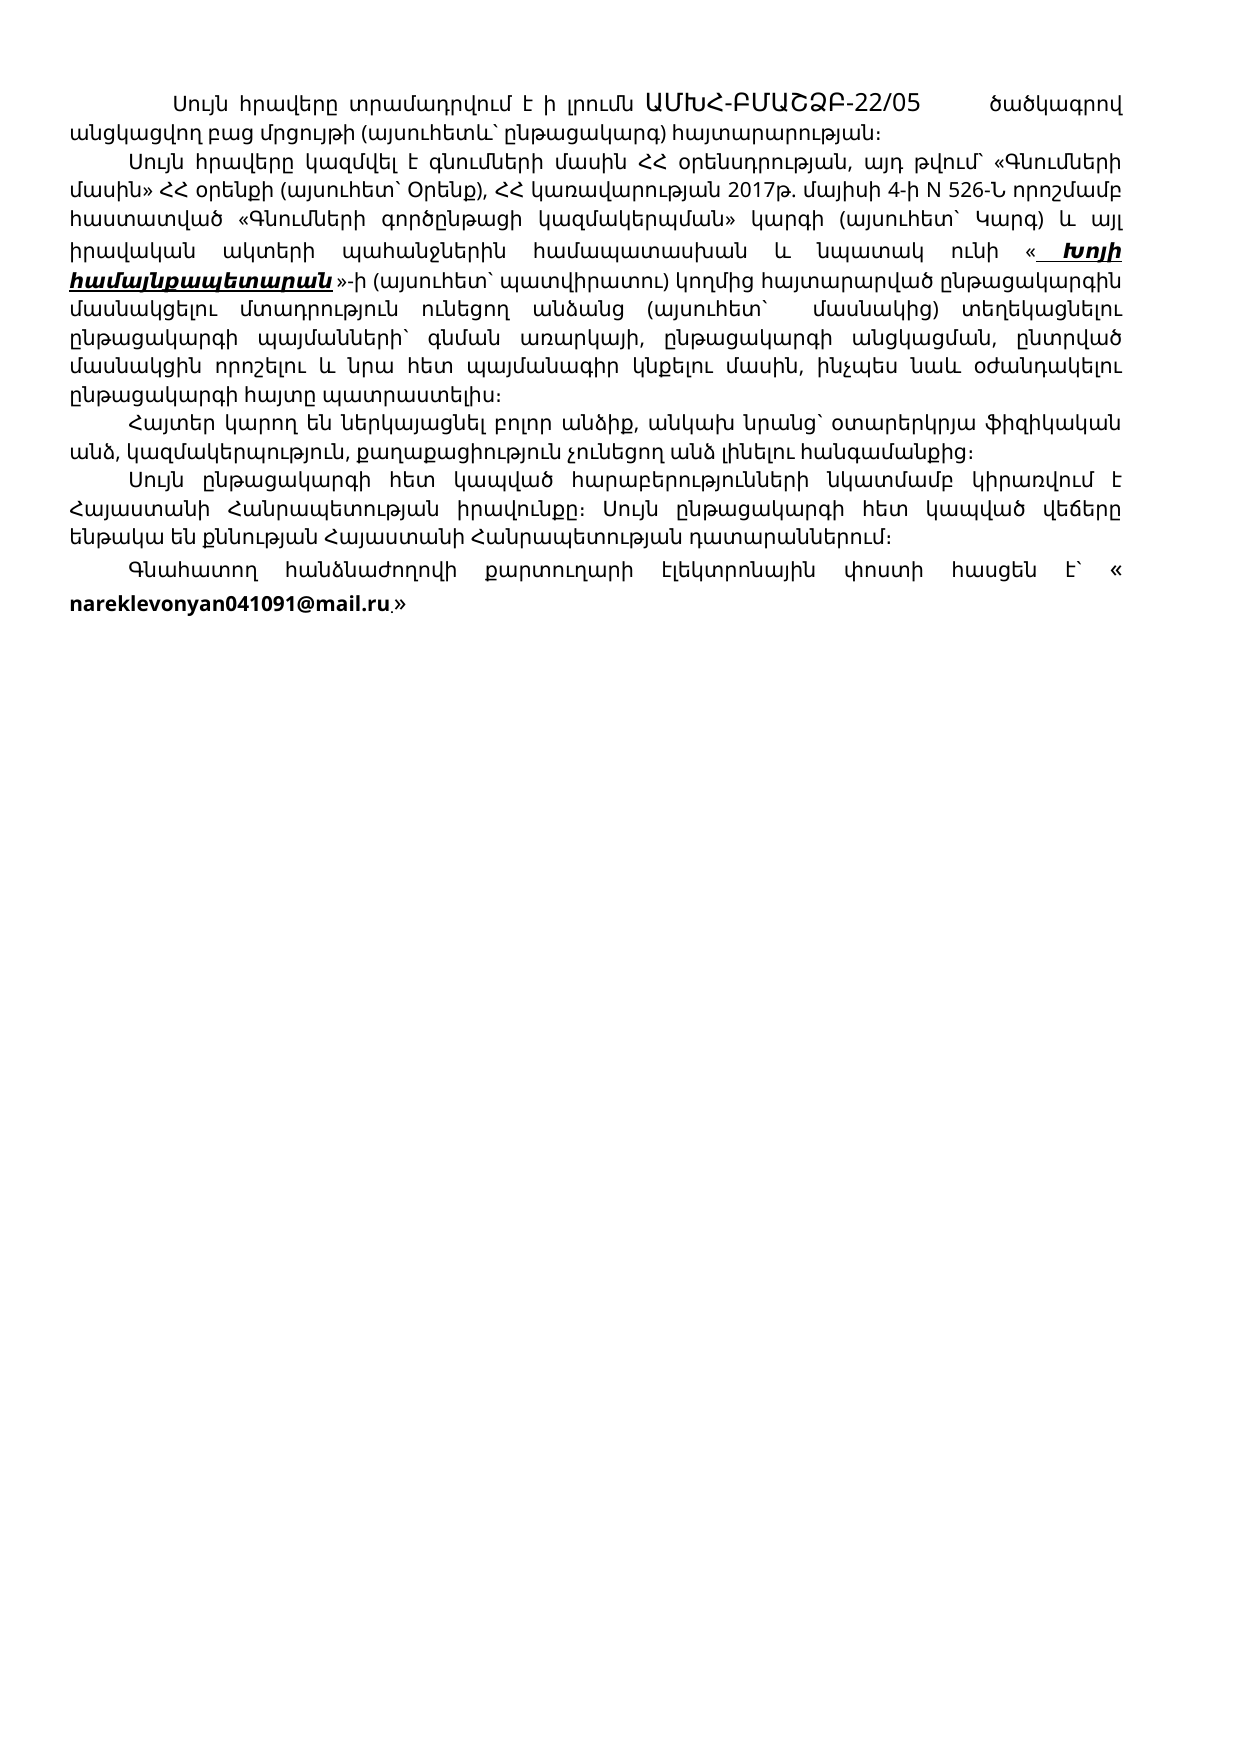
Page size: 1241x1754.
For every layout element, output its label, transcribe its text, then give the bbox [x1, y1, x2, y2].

text Սույն ընթացակարգի հետ կապված հարաբերությունների նկատմամբ կիրառվում է Հայաստանի Հանրապետության իրավունքը։ Սույն ընթացակարգի հետ կապված վեճերը ենթակա են քննության Հայաստանի Հանրապետության դատարաններում։ [69, 465, 1122, 551]
text Սույն հրավերը տրամադրվում է ի լրումն ԱՄԽՀ-ԲՄԱՇՁԲ-22/05 ծածկագրով անցկացվող բաց մրցույթի (այսուհետև` ընթացակարգ) հայտարարության։ [69, 84, 1122, 147]
text Հայտեր կարող են ներկայացնել բոլոր անձիք, անկախ նրանց` օտարերկրյա ֆիզիկական անձ, կազմակերպություն, քաղաքացիություն չունեցող անձ լինելու հանգամանքից։ [69, 408, 1122, 465]
text Սույն հրավերը կազմվել է գնումների մասին ՀՀ օրենսդրության, այդ թվում` «Գնումների մասին» ՀՀ օրենքի (այսուհետ` Օրենք), ՀՀ կառավարության 2017թ. մայիսի 4-ի N 526-Ն որոշմամբ հաստատված «Գնումների գործընթացի կազմակերպման» կարգի (այսուհետ` Կարգ) և այլ իրավական ակտերի պահանջներին համապատասխան և նպատակ ունի « Խոյի համայնքապետարան »-ի (այսուհետ` պատվիրատու) կողմից հայտարարված ընթացակարգին մասնակցելու մտադրություն ունեցող անձանց (այսուհետ` մասնակից) տեղեկացնելու ընթացակարգի պայմանների` գնման առարկայի, ընթացակարգի անցկացման, ընտրված մասնակցին որոշելու և նրա հետ պայմանագիր կնքելու մասին, ինչպես նաև օժանդակելու ընթացակարգի հայտը պատրաստելիս։ [69, 147, 1122, 408]
text Գնահատող հանձնաժողովի քարտուղարի էլեկտրոնային փոստի հասցեն է` « nareklevonyan041091@mail.ru.» [69, 551, 1122, 619]
